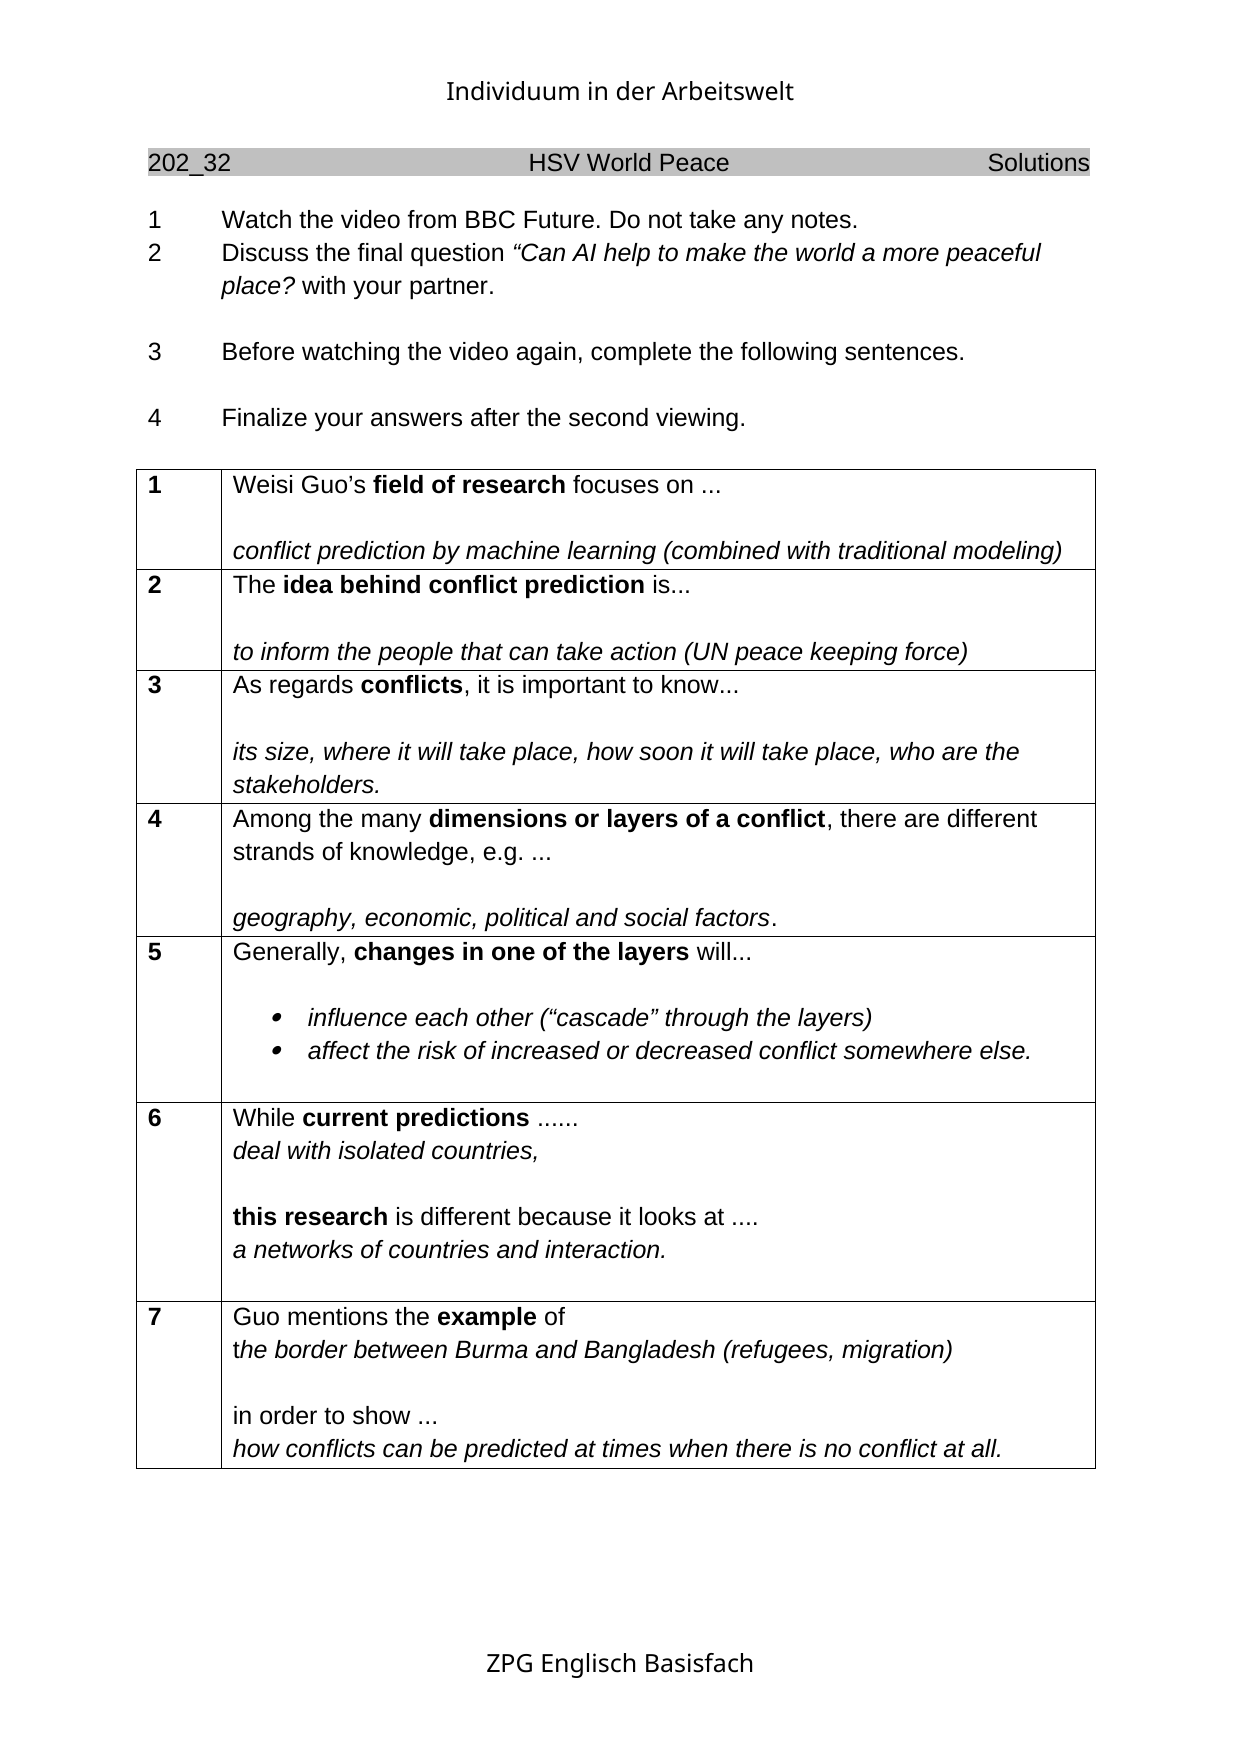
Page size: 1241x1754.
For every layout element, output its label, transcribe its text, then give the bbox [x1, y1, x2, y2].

table_cell 5 [137, 937, 221, 1102]
table_cell Among the many dimensions or layers of a conflict, there are different strands of knowledge, e.g. ... geography, economic, political and social factors. [222, 804, 1095, 936]
text 1 Watch the video from BBC Future. Do not take any notes. [148, 205, 1093, 234]
table_cell While current predictions ...... deal with isolated countries, this research is different because it looks at .... a networks of countries and interaction. [222, 1103, 1095, 1301]
table_cell Generally, changes in one of the layers will... influence each other (“cascade” through the layers) affect the risk of increased or decreased conflict somewhere else. [222, 937, 1095, 1102]
table_cell 7 [137, 1302, 221, 1467]
table_cell 3 [137, 671, 221, 803]
table_cell As regards conflicts, it is important to know... its size, where it will take place, how soon it will take place, who are the stakeholders. [222, 671, 1095, 803]
table_cell 6 [137, 1103, 221, 1301]
table_cell 2 [137, 570, 221, 669]
table_header 1 [137, 470, 221, 569]
table_cell 4 [137, 804, 221, 936]
text 3 Before watching the video again, complete the following sentences. [148, 337, 1093, 366]
table_header Weisi Guo’s field of research focuses on ... conflict prediction by machine learning (combined with traditional modeling) [222, 470, 1095, 569]
text 4 Finalize your answers after the second viewing. [148, 403, 1093, 432]
text 2 Discuss the final question “Can AI help to make the world a more peaceful place? with your partner. [148, 238, 1093, 300]
table_cell The idea behind conflict prediction is... to inform the people that can take action (UN peace keeping force) [222, 570, 1095, 669]
table_cell Guo mentions the example of the border between Burma and Bangladesh (refugees, migration) in order to show ... how conflicts can be predicted at times when there is no conflict at all. [222, 1302, 1095, 1467]
